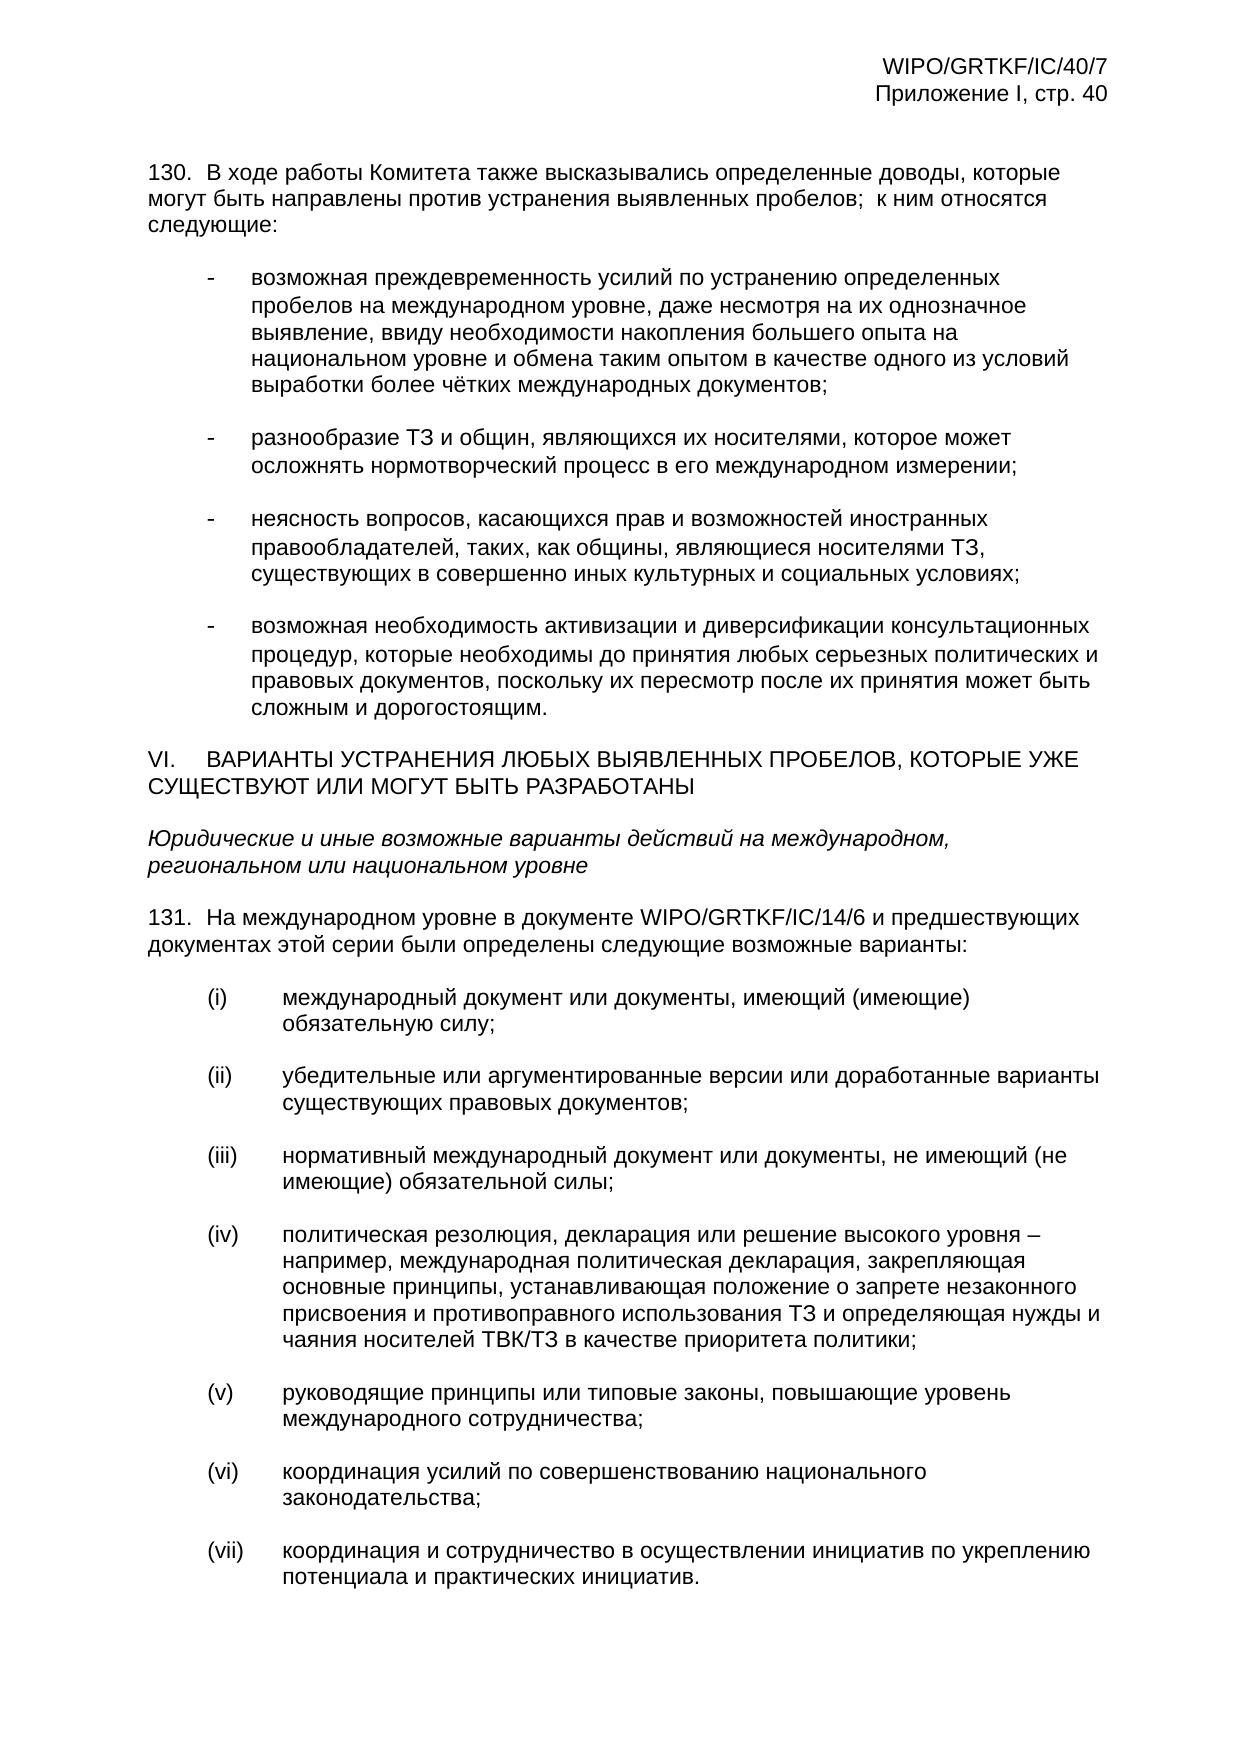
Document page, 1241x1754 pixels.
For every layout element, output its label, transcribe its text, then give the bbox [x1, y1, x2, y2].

list возможная необходимость активизации и диверсификации консультационных процедур, которые необходимы до принятия любых серьезных политических и правовых документов, поскольку их пересмотр после их принятия может быть сложным и дорогостоящим. [204, 612, 1107, 720]
list неясность вопросов, касающихся прав и возможностей иностранных правообладателей, таких, как общины, являющиеся носителями ТЗ, существующих в совершенно иных культурных и социальных условиях; [204, 505, 1107, 586]
list возможная преждевременность усилий по устранению определенных пробелов на международном уровне, даже несмотря на их однозначное выявление, ввиду необходимости накопления большего опыта на национальном уровне и обмена таким опытом в качестве одного из условий выработки более чётких международных документов; [204, 264, 1107, 398]
list нормативный международный документ или документы, не имеющий (не имеющие) обязательной силы; [207, 1142, 1107, 1194]
list На международном уровне в документе WIPO/GRTKF/IC/14/6 и предшествующих документах этой серии были определены следующие возможные варианты: [148, 904, 1107, 957]
text Юридические и иные возможные варианты действий на международном, региональном или национальном уровне [148, 825, 1107, 878]
list координация и сотрудничество в осуществлении инициатив по укреплению потенциала и практических инициатив. [207, 1537, 1107, 1589]
subtitle VI. варианты устранения любых выявленных пробелов, которые уже существуют или могут быть разработаны [148, 746, 1107, 799]
list координация усилий по совершенствованию национального законодательства; [207, 1458, 1107, 1511]
list разнообразие ТЗ и общин, являющихся их носителями, которое может осложнять нормотворческий процесс в его международном измерении; [204, 424, 1107, 479]
list политическая резолюция, декларация или решение высокого уровня – например, международная политическая декларация, закрепляющая основные принципы, устанавливающая положение о запрете незаконного присвоения и противоправного использования ТЗ и определяющая нужды и чаяния носителей ТВК/ТЗ в качестве приоритета политики; [207, 1221, 1107, 1352]
list В ходе работы Комитета также высказывались определенные доводы, которые могут быть направлены против устранения выявленных пробелов; к ним относятся следующие: [148, 158, 1107, 238]
list международный документ или документы, имеющий (имеющие) обязательную силу; [207, 983, 1107, 1036]
list руководящие принципы или типовые законы, повышающие уровень международного сотрудничества; [207, 1379, 1107, 1431]
list убедительные или аргументированные версии или доработанные варианты существующих правовых документов; [207, 1062, 1107, 1115]
